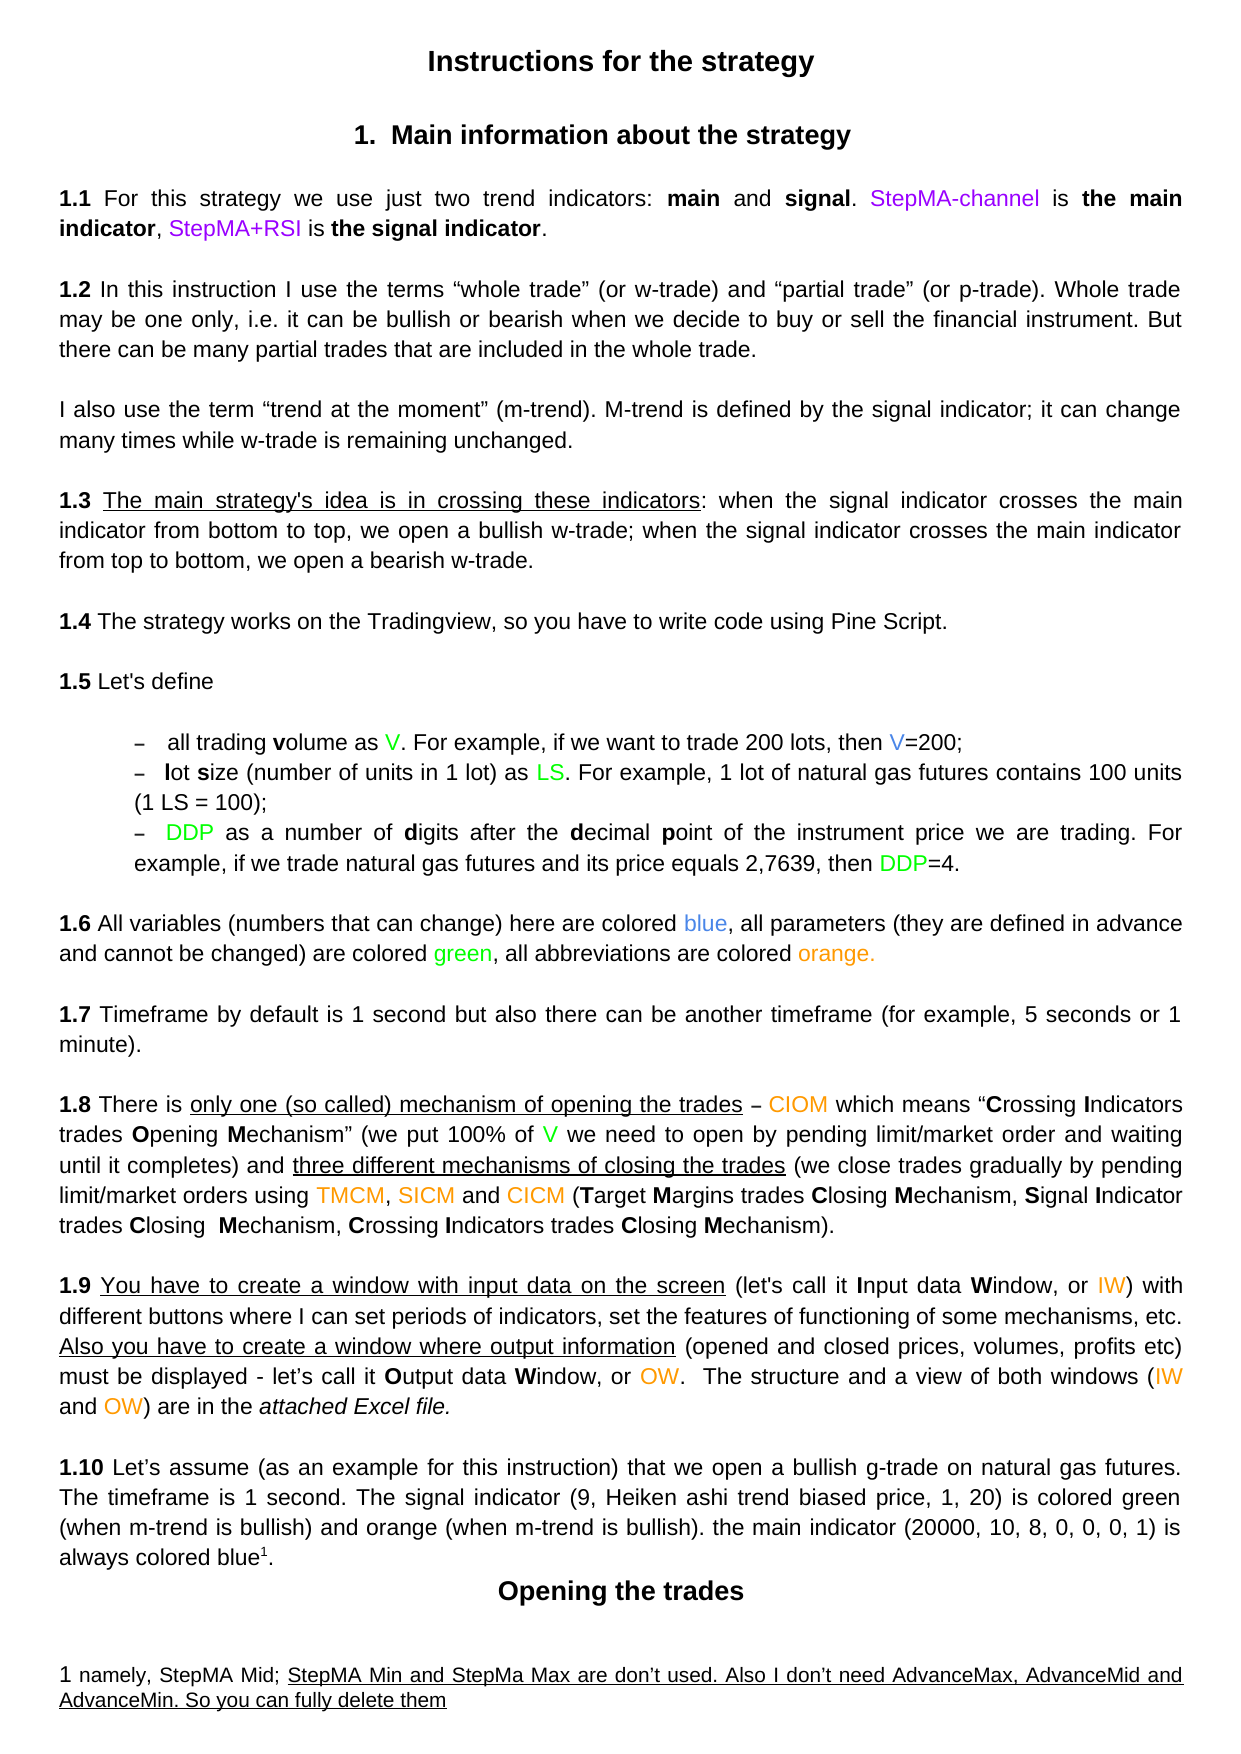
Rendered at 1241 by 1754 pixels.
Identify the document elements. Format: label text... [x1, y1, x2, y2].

text Instructions for the strategy [59, 44, 1183, 78]
text 1.6 All variables (numbers that can change) here are colored blue, all parameters (they are defined in advance and cannot be changed) are colored green, all abbreviations are colored orange. [59, 910, 1183, 966]
text 1.7 Timeframe by default is 1 second but also there can be another timeframe (for example, 5 seconds or 1 minute). [59, 1001, 1183, 1057]
text – DDP as a number of digits after the decimal point of the instrument price we are trading. For example, if we trade natural gas futures and its price equals 2,7639, then DDP=4. [134, 819, 1183, 876]
text 1.5 Let's define [59, 668, 1183, 694]
text – all trading volume as V. For example, if we want to trade 200 lots, then V=200; [134, 729, 1183, 755]
text 1.1 For this strategy we use just two trend indicators: main and signal. StepMA-channel is the main indicator, StepMA+RSI is the signal indicator. [59, 185, 1183, 241]
text – lot size (number of units in 1 lot) as LS. For example, 1 lot of natural gas futures contains 100 units (1 LS = 100); [134, 759, 1183, 815]
text 1.2 In this instruction I use the terms “whole trade” (or w-trade) and “partial trade” (or p-trade). Whole trade may be one only, i.e. it can be bullish or bearish when we decide to buy or sell the financial instrument. But there can be many partial trades that are included in the whole trade. [59, 276, 1183, 362]
list Main information about the strategy [44, 119, 1183, 150]
text Opening the trades [59, 1574, 1183, 1606]
text I also use the term “trend at the moment” (m-trend). M-trend is defined by the signal indicator; it can change many times while w-trade is remaining unchanged. [59, 396, 1183, 453]
text 1.8 There is only one (so called) mechanism of opening the trades – CIOM which means “Crossing Indicators trades Opening Mechanism” (we put 100% of V we need to open by pending limit/market order and waiting until it completes) and three different mechanisms of closing the trades (we close trades gradually by pending limit/market orders using TMCM, SICM and CICM (Target Margins trades Closing Mechanism, Signal Indicator trades Closing Mechanism, Crossing Indicators trades Closing Mechanism). [59, 1091, 1183, 1238]
text 1.4 The strategy works on the Tradingview, so you have to write code using Pine Script. [59, 608, 1183, 634]
text 1.9 You have to create a window with input data on the screen (let's call it Input data Window, or IW) with different buttons where I can set periods of indicators, set the features of functioning of some mechanisms, etc. Also you have to create a window where output information (opened and closed prices, volumes, profits etc) must be displayed - let’s call it Output data Window, or OW. The structure and a view of both windows (IW and OW) are in the attached Excel file. [59, 1272, 1183, 1419]
text 1.10 Let’s assume (as an example for this instruction) that we open a bullish g-trade on natural gas futures. The timeframe is 1 second. The signal indicator (9, Heiken ashi trend biased price, 1, 20) is colored green (when m-trend is bullish) and orange (when m-trend is bullish). the main indicator (20000, 10, 8, 0, 0, 0, 1) is always colored blue. [59, 1454, 1183, 1571]
text 1.3 The main strategy's idea is in crossing these indicators: when the signal indicator crosses the main indicator from bottom to top, we open a bullish w-trade; when the signal indicator crosses the main indicator from top to bottom, we open a bearish w-trade. [59, 487, 1183, 574]
